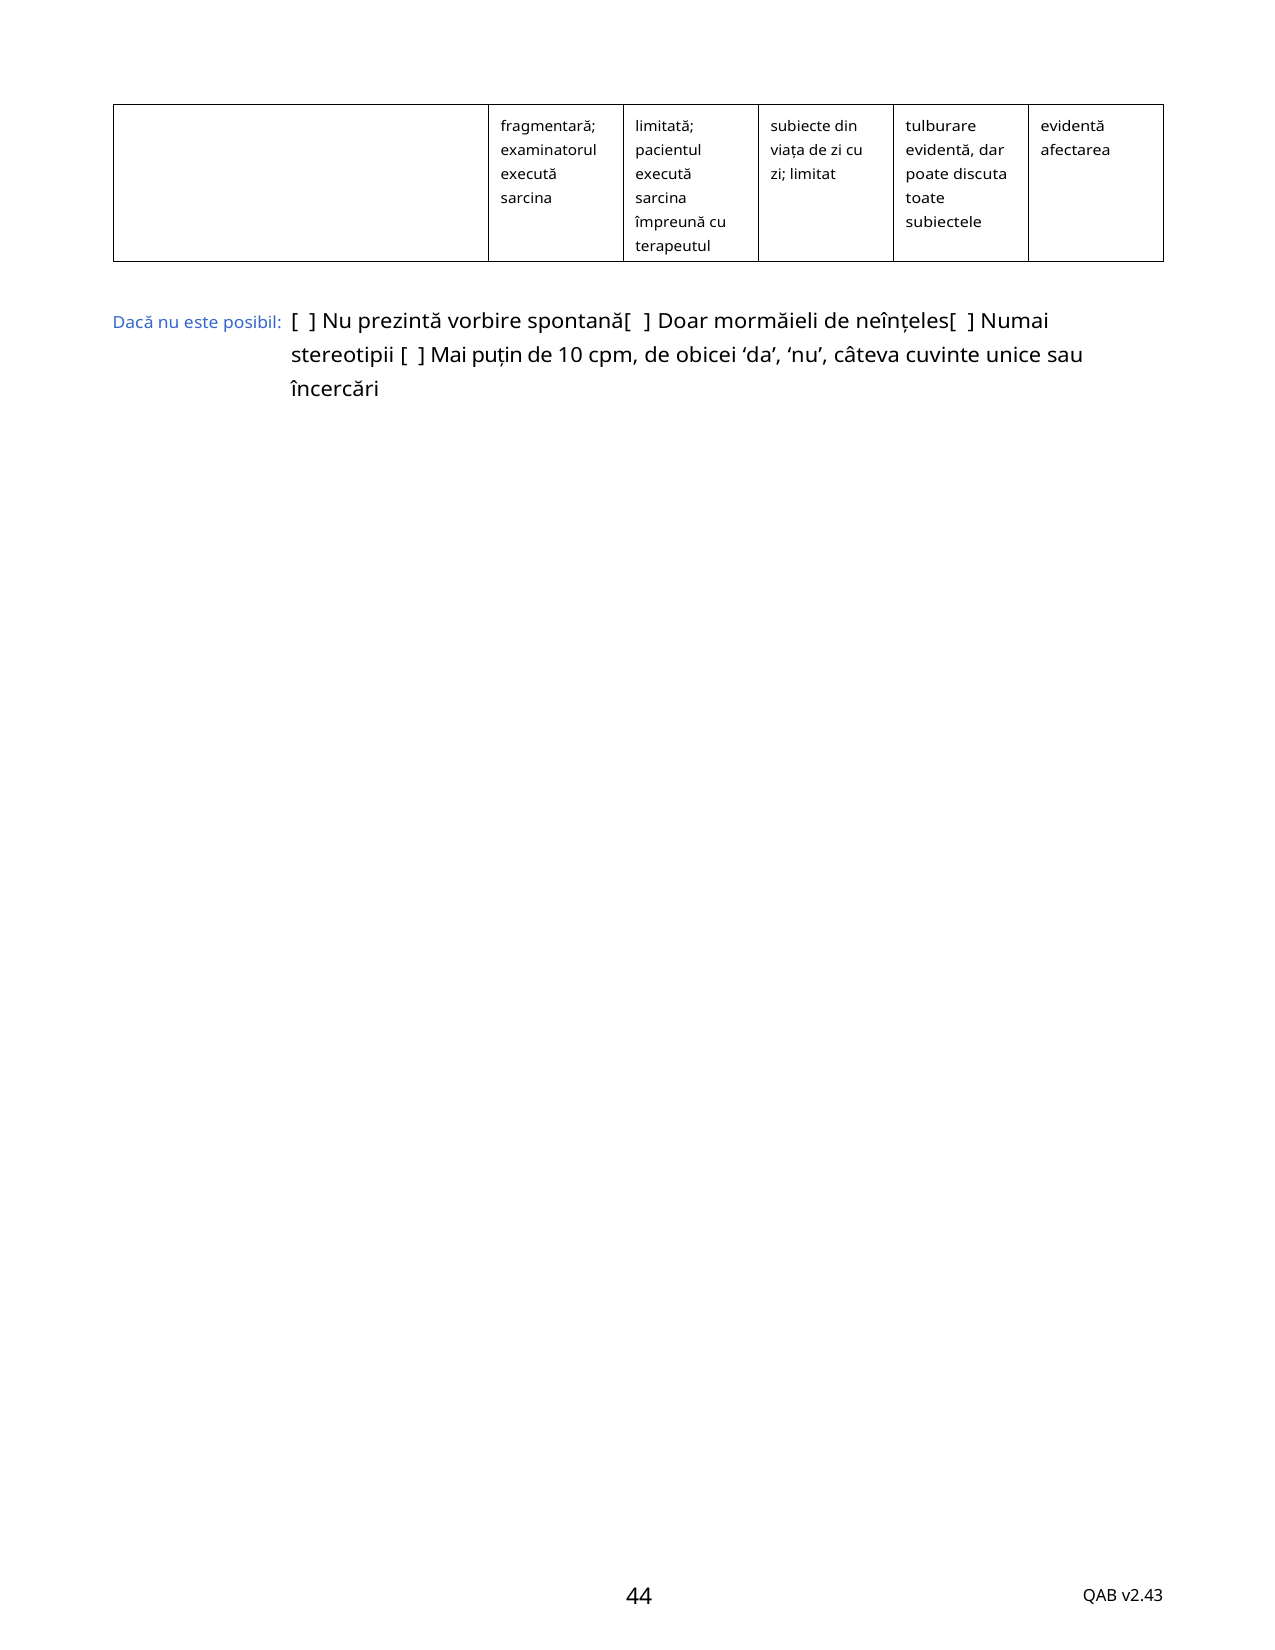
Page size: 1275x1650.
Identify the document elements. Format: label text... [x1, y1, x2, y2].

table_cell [114, 105, 488, 261]
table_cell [489, 105, 623, 261]
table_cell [1029, 105, 1163, 261]
text Dacă nu este posibil: [ ] Nu prezintă vorbire spontană[ ] Doar mormăieli de neînțeles[ ] Numai stereotipii [ ] Mai puțin de 10 cpm, de obicei ‘da’, ‘nu’, câteva cuvinte unice sau încercări [112, 306, 1155, 403]
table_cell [894, 105, 1028, 261]
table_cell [759, 105, 893, 261]
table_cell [624, 105, 758, 261]
